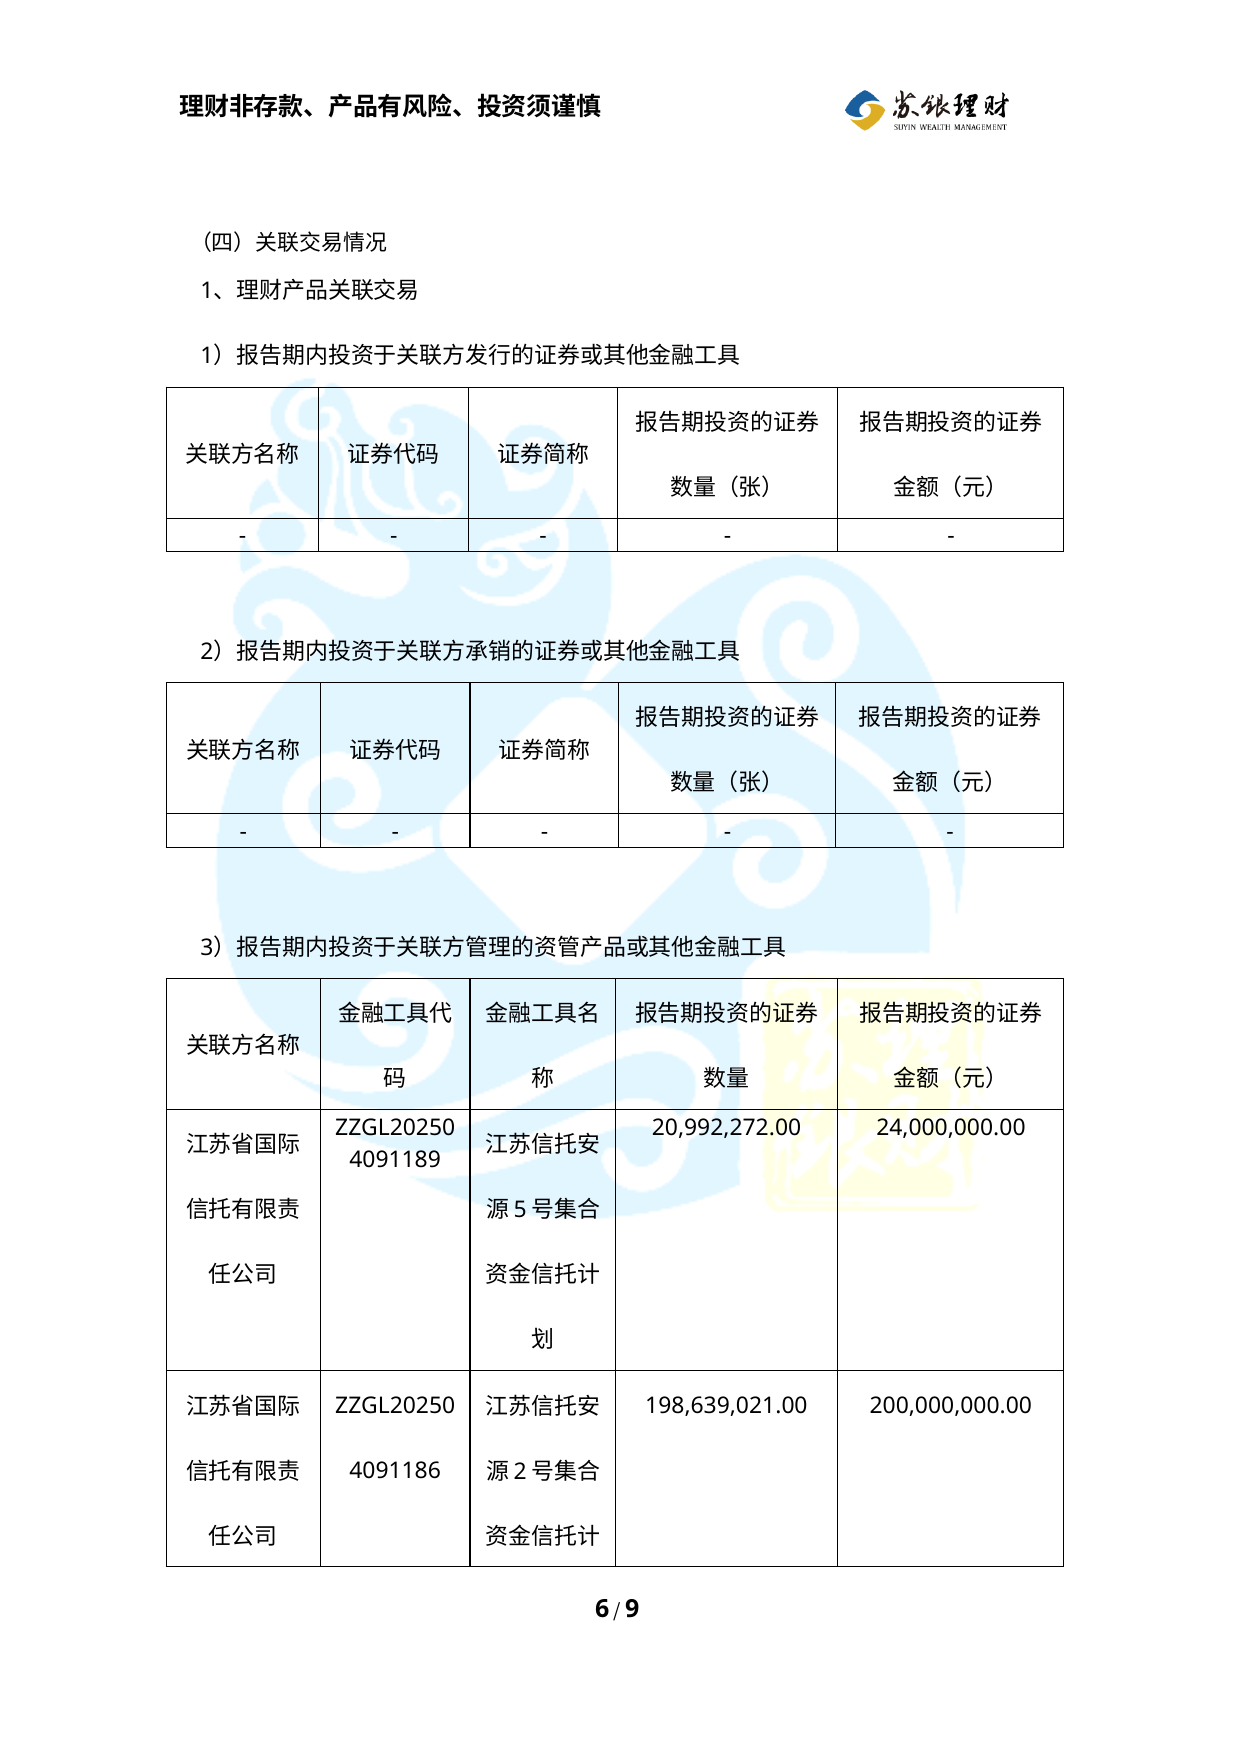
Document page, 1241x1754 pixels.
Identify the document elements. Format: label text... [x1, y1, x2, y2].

table_cell - [319, 519, 468, 551]
table_header 关联方名称 [167, 388, 318, 518]
table_cell 200,000,000.00 [838, 1371, 1063, 1566]
table_cell - [167, 814, 320, 847]
table_header 证券简称 [469, 388, 617, 518]
table_cell ZZGL202504091189 [321, 1110, 469, 1370]
table_header 报告期投资的证券数量 [616, 979, 837, 1109]
list 报告期内投资于关联方管理的资管产品或其他金融工具 [177, 913, 1053, 978]
table_cell 24,000,000.00 [838, 1110, 1063, 1370]
table_cell 江苏信托安源2号集合资金信托计划 [471, 1371, 615, 1566]
table_header 关联方名称 [167, 979, 320, 1109]
table_cell ZZGL202504091186 [321, 1371, 469, 1566]
text 1、理财产品关联交易 [177, 257, 1053, 322]
picture [820, 72, 1039, 143]
text 2）报告期内投资于关联方承销的证券或其他金融工具 [177, 617, 1053, 682]
text 1）报告期内投资于关联方发行的证券或其他金融工具 [177, 322, 1053, 387]
table_header 报告期投资的证券金额（元） [838, 979, 1063, 1109]
table_cell - [838, 519, 1063, 551]
table_cell - [618, 519, 837, 551]
table_cell 江苏省国际信托有限责任公司 [167, 1110, 320, 1370]
table_header 报告期投资的证券数量（张） [618, 388, 837, 518]
subtitle 关联交易情况 [190, 224, 1053, 257]
table_cell - [619, 814, 835, 847]
table_header 证券简称 [471, 683, 618, 813]
table_header 报告期投资的证券金额（元） [836, 683, 1063, 813]
table_cell 20,992,272.00 [616, 1110, 837, 1370]
table_cell 江苏省国际信托有限责任公司 [167, 1371, 320, 1566]
table_cell - [836, 814, 1063, 847]
table_cell 198,639,021.00 [616, 1371, 837, 1566]
table_header 证券代码 [321, 683, 469, 813]
table_header 证券代码 [319, 388, 468, 518]
table_cell 江苏信托安源5号集合资金信托计划 [471, 1110, 615, 1370]
table_header 金融工具代码 [321, 979, 469, 1109]
table_cell - [471, 814, 618, 847]
table_cell - [469, 519, 617, 551]
table_header 报告期投资的证券金额（元） [838, 388, 1063, 518]
table_header 金融工具名称 [471, 979, 615, 1109]
table_header 关联方名称 [167, 683, 320, 813]
table_cell - [167, 519, 318, 551]
table_cell - [321, 814, 469, 847]
table_header 报告期投资的证券数量（张） [619, 683, 835, 813]
